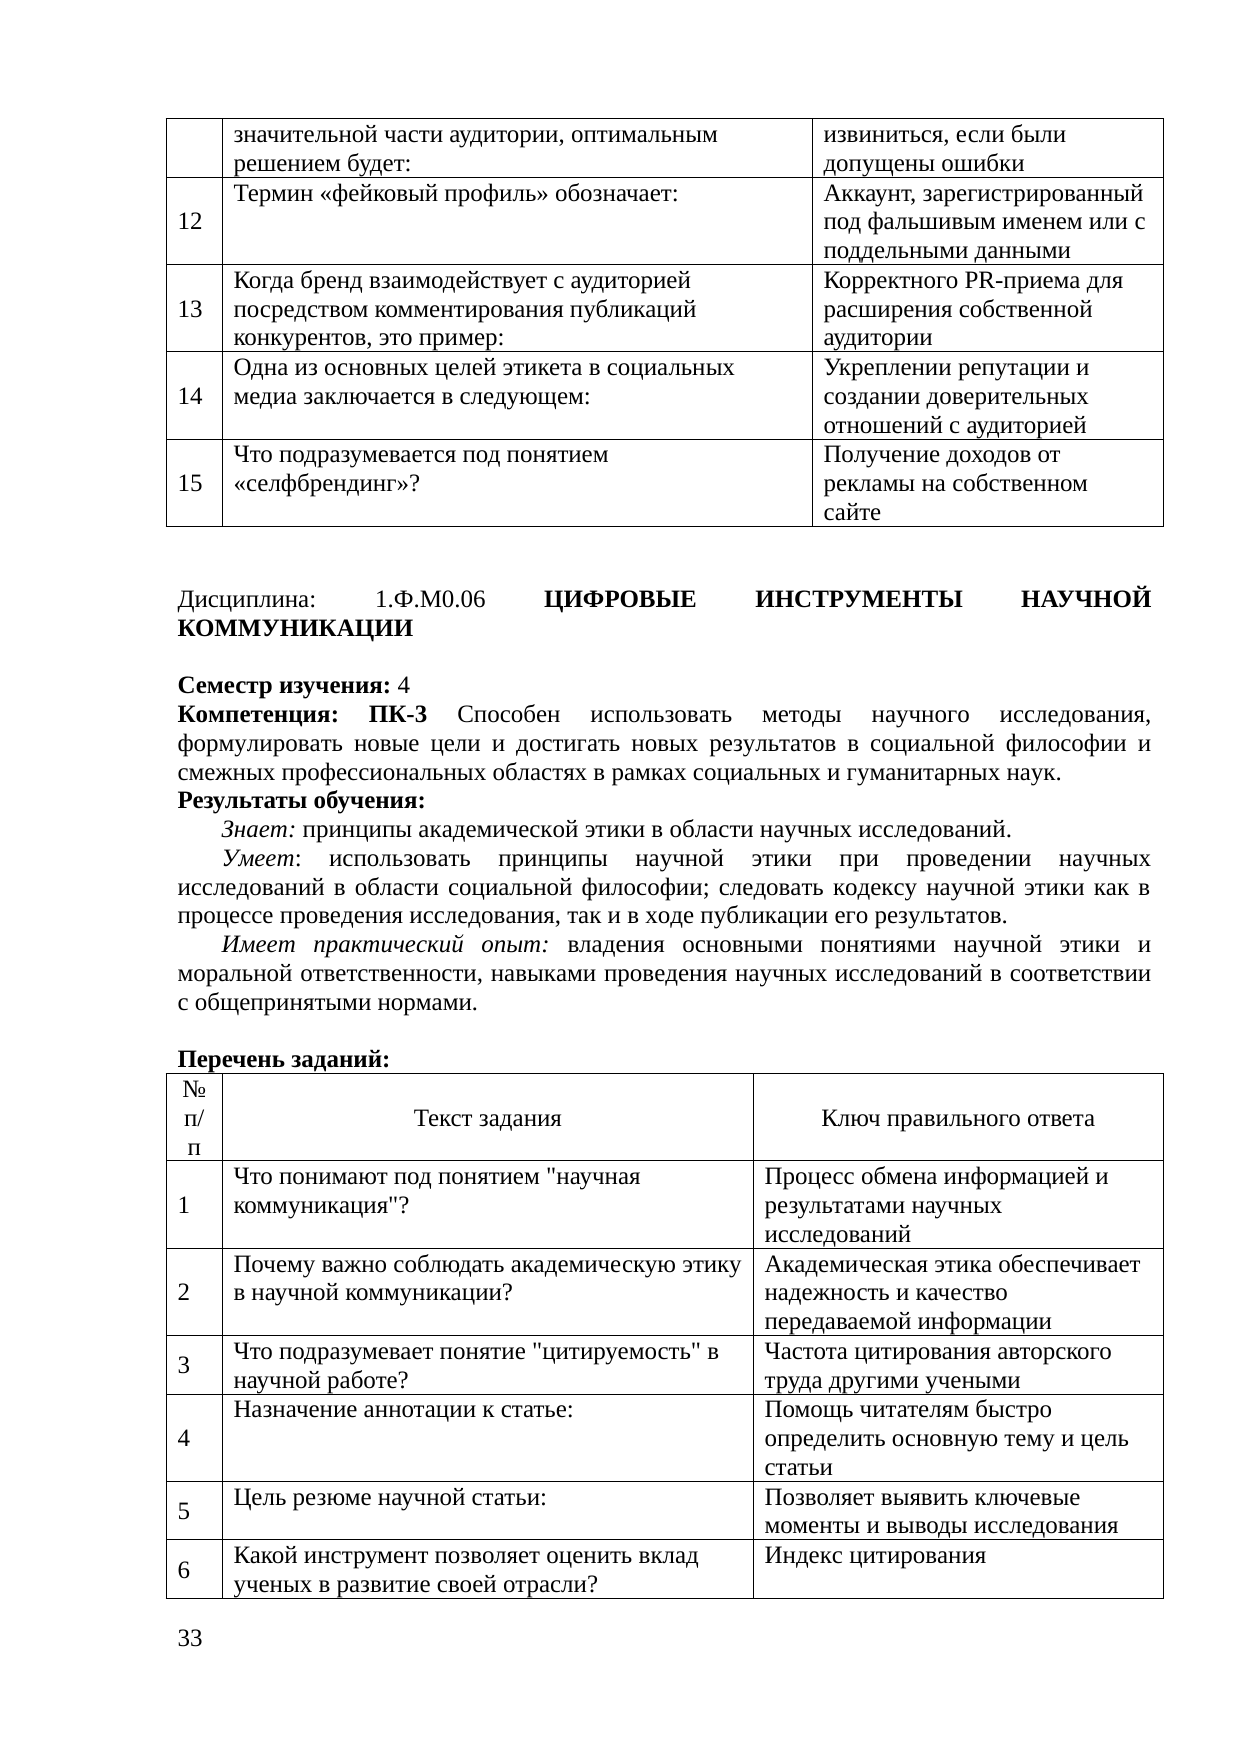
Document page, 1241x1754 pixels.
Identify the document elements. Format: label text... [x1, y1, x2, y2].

table_cell 1 [167, 1161, 222, 1248]
table_cell Что подразумевает понятие "цитируемость" в научной работе? [223, 1336, 753, 1393]
table_cell 3 [167, 1336, 222, 1393]
table_cell Одна из основных целей этикета в социальных медиа заключается в следующем: [223, 352, 812, 438]
table_header Текст задания [223, 1074, 753, 1160]
table_cell 13 [167, 265, 222, 351]
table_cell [223, 119, 812, 177]
table_cell Что подразумевается под понятием «селфбрендинг»? [223, 440, 812, 526]
table_cell Цель резюме научной статьи: [223, 1482, 753, 1539]
table_cell Почему важно соблюдать академическую этику в научной коммуникации? [223, 1249, 753, 1335]
text Результаты обучения: [177, 786, 1152, 814]
table_cell Корректного PR-приема для расширения собственной аудитории [813, 265, 1163, 351]
text Перечень заданий: [177, 1044, 1152, 1073]
table_cell Аккаунт, зарегистрированный под фальшивым именем или с поддельными данными [813, 178, 1163, 264]
table_cell Термин «фейковый профиль» обозначает: [223, 178, 812, 264]
table_cell Индекс цитирования [754, 1540, 1163, 1598]
text Умеет: использовать принципы научной этики при проведении научных исследований в области социальной философии; следовать кодексу научной этики как в процессе проведения исследования, так и в ходе публикации его результатов. [177, 843, 1152, 929]
table_cell 15 [167, 440, 222, 526]
table_cell Процесс обмена информацией и результатами научных исследований [754, 1161, 1163, 1248]
text Имеет практический опыт: владения основными понятиями научной этики и моральной ответственности, навыками проведения научных исследований в соответствии с общепринятыми нормами. [177, 929, 1152, 1016]
table_cell Получение доходов от рекламы на собственном сайте [813, 440, 1163, 526]
table_cell 11 [167, 119, 222, 177]
table_cell Помощь читателям быстро определить основную тему и цель статьи [754, 1395, 1163, 1481]
table_cell 2 [167, 1249, 222, 1335]
subtitle Дисциплина: 1.Ф.М0.06 ЦИФРОВЫЕ ИНСТРУМЕНТЫ НАУЧНОЙ КОММУНИКАЦИИ [177, 584, 1152, 642]
table_cell Что понимают под понятием "научная коммуникация"? [223, 1161, 753, 1248]
table_cell Какой инструмент позволяет оценить вклад ученых в развитие своей отрасли? [223, 1540, 753, 1598]
table_cell Назначение аннотации к статье: [223, 1395, 753, 1481]
table_cell Укреплении репутации и создании доверительных отношений с аудиторией [813, 352, 1163, 438]
table_cell 14 [167, 352, 222, 438]
table_cell Позволяет выявить ключевые моменты и выводы исследования [754, 1482, 1163, 1539]
text Компетенция: ПК-3 Способен использовать методы научного исследования, формулировать новые цели и достигать новых результатов в социальной философии и смежных профессиональных областях в рамках социальных и гуманитарных наук. [177, 699, 1152, 786]
table_cell 12 [167, 178, 222, 264]
text Знает: принципы академической этики в области научных исследований. [177, 814, 1152, 843]
text Семестр изучения: 4 [177, 671, 1152, 699]
table_cell 5 [167, 1482, 222, 1539]
table_cell Частота цитирования авторского труда другими учеными [754, 1336, 1163, 1393]
table_header № п/п [167, 1074, 222, 1160]
table_cell 6 [167, 1540, 222, 1598]
table_cell Академическая этика обеспечивает надежность и качество передаваемой информации [754, 1249, 1163, 1335]
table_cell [813, 119, 1163, 177]
table_cell Когда бренд взаимодействует с аудиторией посредством комментирования публикаций конкурентов, это пример: [223, 265, 812, 351]
table_cell 4 [167, 1395, 222, 1481]
table_header Ключ правильного ответа [754, 1074, 1163, 1160]
